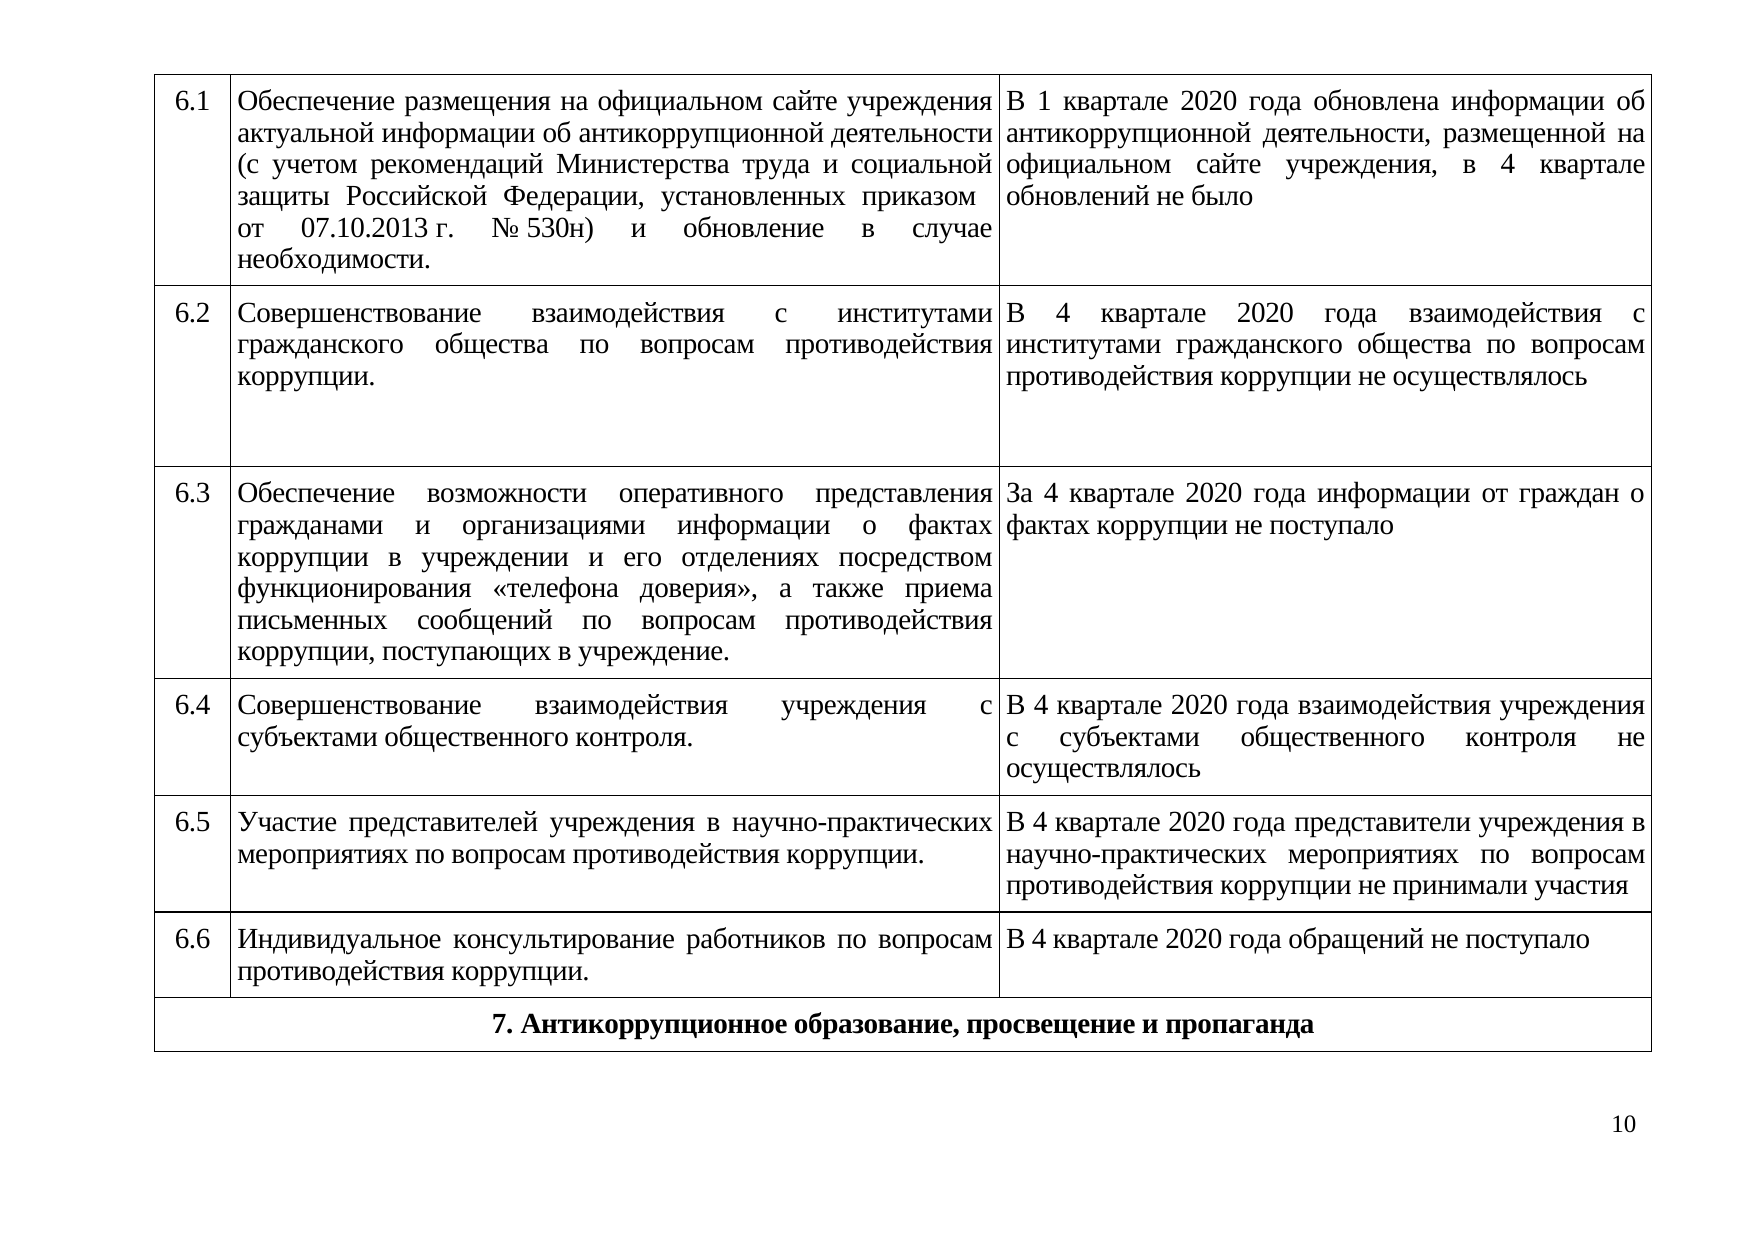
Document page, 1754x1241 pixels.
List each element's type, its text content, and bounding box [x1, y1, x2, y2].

table_cell Совершенствование взаимодействия учреждения с субъектами общественного контроля. [231, 679, 999, 794]
table_cell Совершенствование взаимодействия с институтами гражданского общества по вопросам противодействия коррупции. [231, 286, 999, 466]
table_cell В 4 квартале 2020 года обращений не поступало [1000, 913, 1651, 997]
table_cell В 4 квартале 2020 года взаимодействия с институтами гражданского общества по вопросам противодействия коррупции не осуществлялось [1000, 286, 1651, 466]
table_cell В 1 квартале 2020 года обновлена информации об антикоррупционной деятельности, размещенной на официальном сайте учреждения, в 4 квартале обновлений не было [1000, 75, 1651, 285]
table_cell Участие представителей учреждения в научно-практических мероприятиях по вопросам противодействия коррупции. [231, 796, 999, 911]
table_cell 6.5 [155, 796, 230, 911]
table_cell 6.3 [155, 467, 230, 678]
table_cell 6.6 [155, 913, 230, 997]
table_cell Индивидуальное консультирование работников по вопросам противодействия коррупции. [231, 913, 999, 997]
table_cell 6.2 [155, 286, 230, 466]
table_cell Обеспечение размещения на официальном сайте учреждения актуальной информации об антикоррупционной деятельности (с учетом рекомендаций Министерства труда и социальной защиты Российской Федерации, установленных приказом от 07.10.2013 г. № 530н) и обновление в случае необходимости. [231, 75, 999, 285]
table_cell Обеспечение возможности оперативного представления гражданами и организациями информации о фактах коррупции в учреждении и его отделениях посредством функционирования «телефона доверия», а также приема письменных сообщений по вопросам противодействия коррупции, поступающих в учреждение. [231, 467, 999, 678]
table_cell В 4 квартале 2020 года представители учреждения в научно-практических мероприятиях по вопросам противодействия коррупции не принимали участия [1000, 796, 1651, 911]
table_cell 6.1 [155, 75, 230, 285]
table_cell В 4 квартале 2020 года взаимодействия учреждения с субъектами общественного контроля не осуществлялось [1000, 679, 1651, 794]
table_cell 7. Антикоррупционное образование, просвещение и пропаганда [155, 998, 1651, 1051]
table_cell За 4 квартале 2020 года информации от граждан о фактах коррупции не поступало [1000, 467, 1651, 678]
table_cell 6.4 [155, 679, 230, 794]
